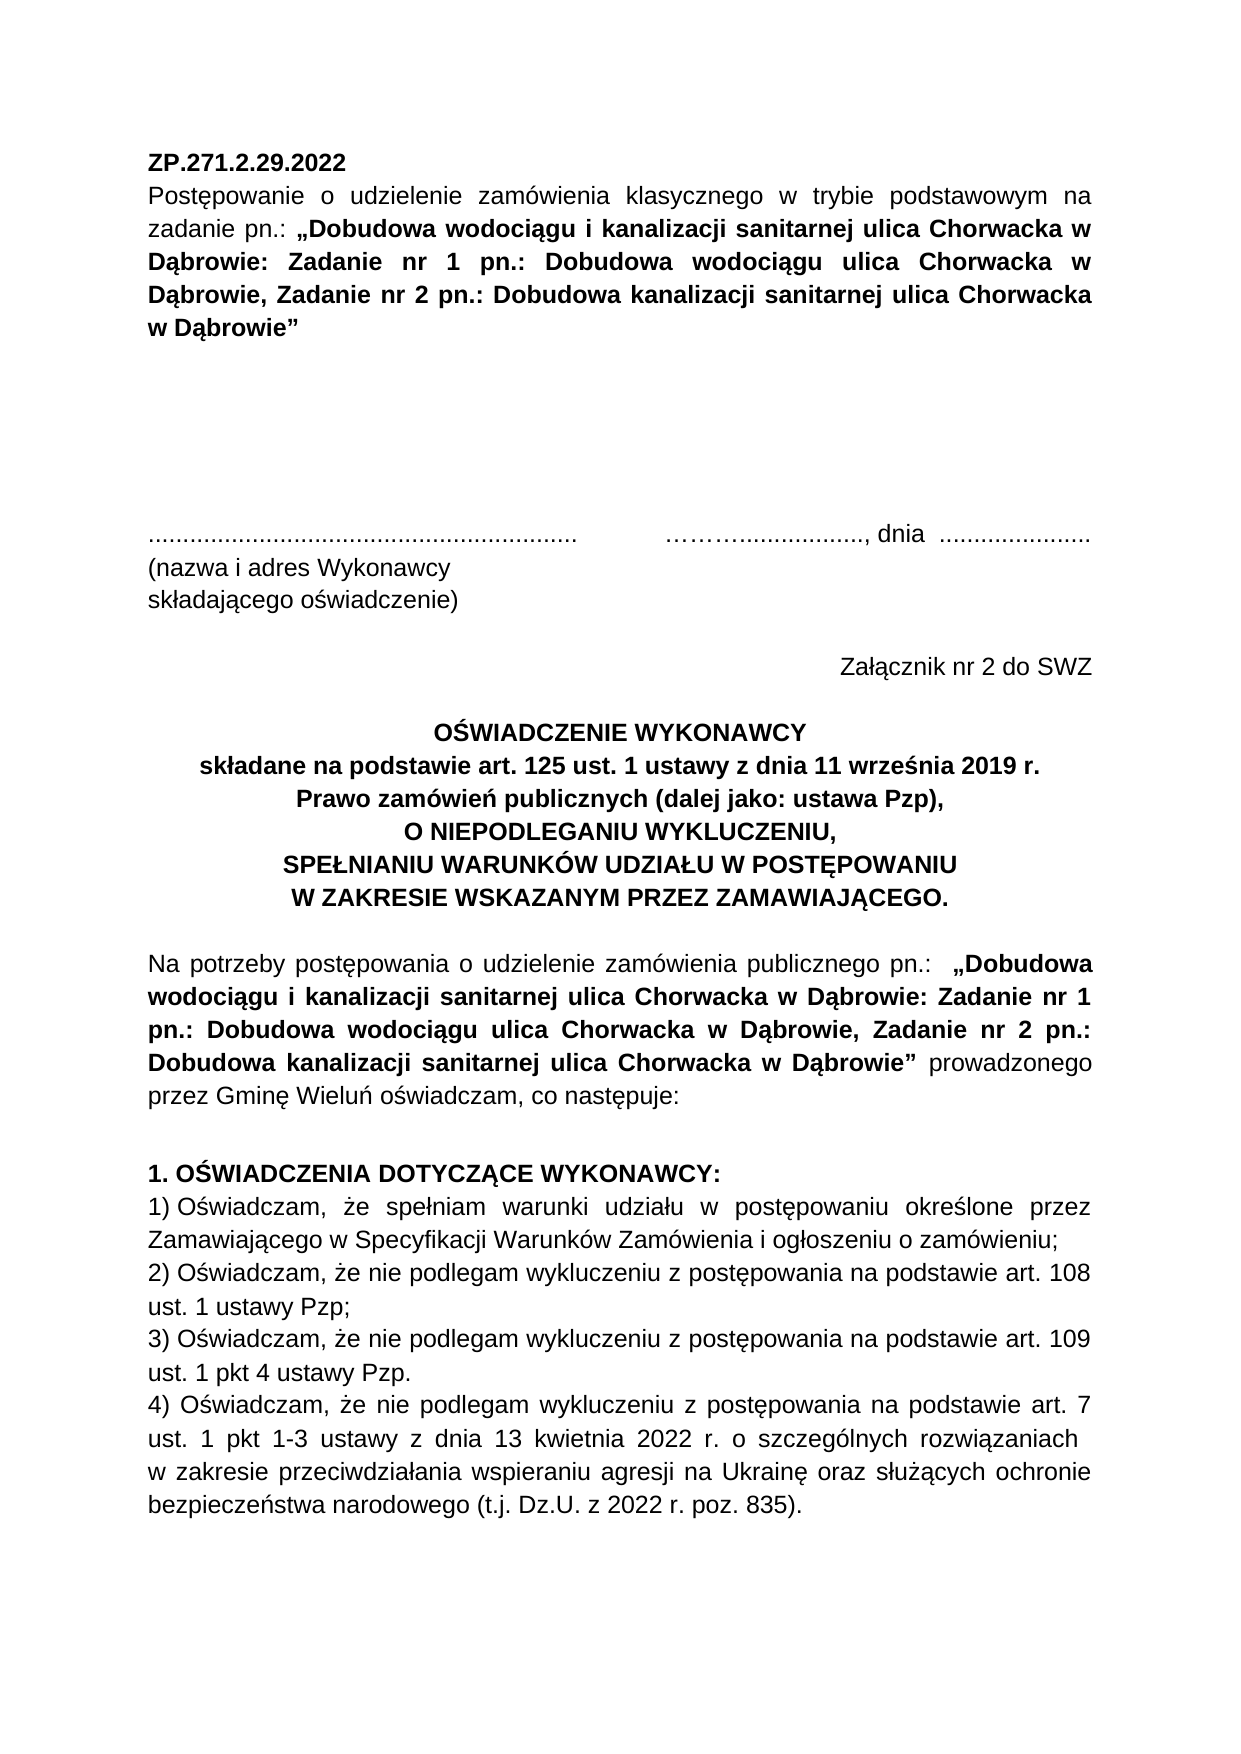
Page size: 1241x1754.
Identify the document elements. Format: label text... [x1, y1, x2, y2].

text 3) Oświadczam, że nie podlegam wykluczeniu z postępowania na podstawie art. 109 ust. 1 pkt 4 ustawy Pzp. [148, 1324, 1093, 1386]
text ZP.271.2.29.2022 [148, 148, 1093, 176]
text 2) Oświadczam, że nie podlegam wykluczeniu z postępowania na podstawie art. 108 ust. 1 ustawy Pzp; [148, 1258, 1093, 1320]
text 1) Oświadczam, że spełniam warunki udziału w postępowaniu określone przez Zamawiającego w Specyfikacji Warunków Zamówienia i ogłoszeniu o zamówieniu; [148, 1192, 1093, 1254]
text W ZAKRESIE WSKAZANYM PRZEZ ZAMAWIAJĄCEGO. [148, 883, 1093, 911]
text Postępowanie o udzielenie zamówienia klasycznego w trybie podstawowym na zadanie pn.: „Dobudowa wodociągu i kanalizacji sanitarnej ulica Chorwacka w Dąbrowie: Zadanie nr 1 pn.: Dobudowa wodociągu ulica Chorwacka w Dąbrowie, Zadanie nr 2 pn.: Dobudowa kanalizacji sanitarnej ulica Chorwacka w Dąbrowie” [148, 181, 1093, 341]
text Prawo zamówień publicznych (dalej jako: ustawa Pzp), [148, 784, 1093, 812]
text Na potrzeby postępowania o udzielenie zamówienia publicznego pn.: „Dobudowa wodociągu i kanalizacji sanitarnej ulica Chorwacka w Dąbrowie: Zadanie nr 1 pn.: Dobudowa wodociągu ulica Chorwacka w Dąbrowie, Zadanie nr 2 pn.: Dobudowa kanalizacji sanitarnej ulica Chorwacka w Dąbrowie” prowadzonego przez Gminę Wieluń oświadczam, co następuje: [148, 949, 1093, 1109]
text składającego oświadczenie) [148, 586, 1093, 614]
text SPEŁNIANIU WARUNKÓW UDZIAŁU W POSTĘPOWANIU [148, 850, 1093, 878]
text OŚWIADCZENIE WYKONAWCY [148, 718, 1093, 746]
text składane na podstawie art. 125 ust. 1 ustawy z dnia 11 września 2019 r. [148, 751, 1093, 779]
text .............................................................. ……….................., dnia ...................... [148, 519, 1093, 548]
text Załącznik nr 2 do SWZ [668, 652, 1093, 680]
text (nazwa i adres Wykonawcy [148, 552, 1093, 581]
text O NIEPODLEGANIU WYKLUCZENIU, [148, 817, 1093, 845]
text 1. OŚWIADCZENIA DOTYCZĄCE WYKONAWCY: [148, 1159, 1093, 1188]
text 4) Oświadczam, że nie podlegam wykluczeniu z postępowania na podstawie art. 7 ust. 1 pkt 1-3 ustawy z dnia 13 kwietnia 2022 r. o szczególnych rozwiązaniach w zakresie przeciwdziałania wspieraniu agresji na Ukrainę oraz służących ochronie bezpieczeństwa narodowego (t.j. Dz.U. z 2022 r. poz. 835). [148, 1391, 1093, 1518]
